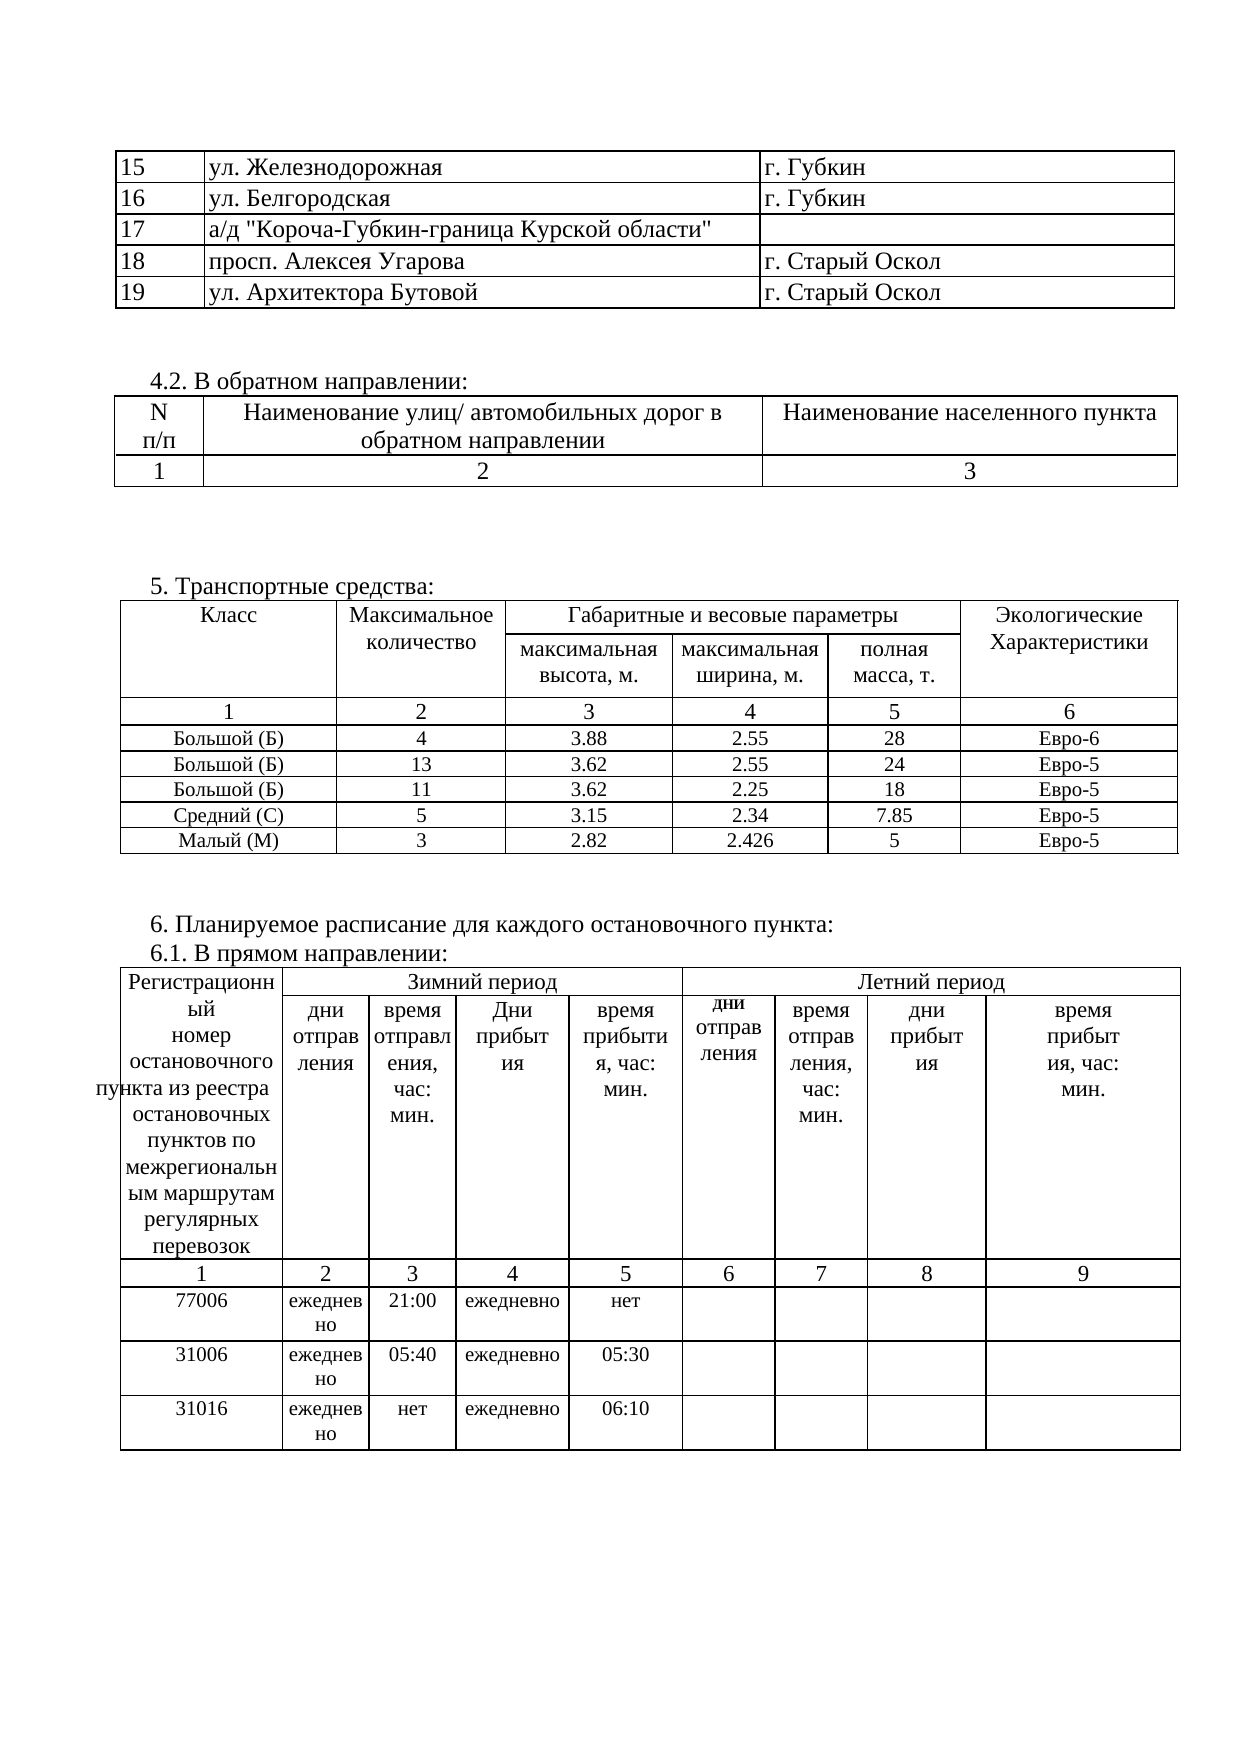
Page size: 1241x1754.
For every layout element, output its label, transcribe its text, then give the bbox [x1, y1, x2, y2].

table_cell 3.62 [506, 777, 672, 801]
table_cell Евро-6 [961, 726, 1177, 750]
table_cell 3 [337, 828, 505, 852]
table_cell 2 [204, 456, 762, 486]
table_header Летний период [683, 968, 1180, 994]
table_cell ул. Железнодорожная [205, 152, 759, 181]
table_cell 5 [829, 698, 960, 724]
text 5. Транспортные средства: [150, 571, 1090, 600]
text 6.1. В прямом направлении: [150, 938, 1090, 967]
table_cell Евро-5 [961, 752, 1177, 776]
table_cell 3.15 [506, 803, 672, 827]
table_cell Большой (Б) [121, 726, 336, 750]
table_cell 2.55 [673, 726, 827, 750]
table_cell г. Старый Оскол [761, 246, 1174, 276]
table_cell максимальная ширина, м. [673, 635, 827, 696]
table_cell 05:30 [570, 1342, 682, 1395]
table_cell 2.426 [673, 828, 827, 852]
table_cell Евро-5 [961, 803, 1177, 827]
text 4.2. В обратном направлении: [150, 366, 1090, 395]
table_cell время прибыти я, час: мин. [570, 996, 682, 1258]
table_cell 5 [829, 828, 960, 852]
table_cell Большой (Б) [121, 752, 336, 776]
table_cell 6 [961, 698, 1177, 724]
table_cell Средний (С) [121, 803, 336, 827]
table_cell 3.62 [506, 752, 672, 776]
table_cell 05:40 [370, 1342, 455, 1395]
table_cell Евро-5 [961, 777, 1177, 801]
text 6. Планируемое расписание для каждого остановочного пункта: [150, 909, 1090, 938]
table_cell ул. Белгородская [205, 183, 759, 213]
table_cell 1 [121, 698, 336, 724]
table_cell 06:10 [570, 1396, 682, 1449]
table_cell Малый (М) [121, 828, 336, 852]
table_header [121, 968, 282, 1258]
table_cell [776, 1342, 867, 1395]
table_cell 7 [776, 1260, 867, 1286]
table_cell 11 [337, 777, 505, 801]
table_cell 3 [506, 698, 672, 724]
table_cell Дни прибыт ия [457, 996, 568, 1258]
table_cell 16 [117, 183, 204, 213]
table_cell 21:00 [370, 1288, 455, 1340]
table_cell ежедневно [457, 1342, 568, 1395]
table_cell 6 [683, 1260, 774, 1286]
table_cell 3 [763, 454, 1177, 486]
table_cell 13 [337, 752, 505, 776]
table_cell 19 [117, 277, 204, 307]
table_cell 18 [829, 777, 960, 801]
table_cell [761, 215, 1174, 244]
table_cell [987, 1396, 1180, 1449]
table_cell ежедневно [283, 1288, 368, 1340]
table_header Наименование улиц/ автомобильных дорог в обратном направлении [204, 397, 762, 454]
table_cell 2.82 [506, 828, 672, 852]
table_cell [776, 1288, 867, 1340]
table_cell просп. Алексея Угарова [205, 246, 759, 276]
table_cell 3.88 [506, 726, 672, 750]
table_cell ежедневно [283, 1342, 368, 1395]
table_cell Евро-5 [961, 828, 1177, 852]
table_cell [868, 1288, 985, 1340]
table_cell время отправл ения, час: мин. [370, 996, 455, 1258]
table_cell [683, 1396, 774, 1449]
table_cell [776, 1396, 867, 1449]
table_cell 1 [121, 1260, 282, 1286]
table_header Экологические Характеристики [961, 601, 1177, 696]
table_cell [683, 1342, 774, 1395]
table_cell 24 [829, 752, 960, 776]
table_cell 3 [370, 1260, 455, 1286]
table_header Наименование населенного пункта [763, 397, 1177, 454]
table_header Зимний период [283, 968, 682, 994]
table_cell [868, 1342, 985, 1395]
table_cell 1 [115, 455, 203, 486]
table_header N п/п [115, 397, 203, 454]
table_cell г. Губкин [761, 183, 1174, 213]
table_cell ул. Архитектора Бутовой [205, 277, 759, 307]
table_cell [868, 1396, 985, 1449]
table_cell [987, 1288, 1180, 1340]
table_header Класс [121, 601, 336, 696]
table_cell нет [570, 1288, 682, 1340]
table_cell нет [370, 1396, 455, 1449]
table_cell ежедневно [457, 1288, 568, 1340]
table_header Габаритные и весовые параметры [506, 601, 960, 633]
table_cell г. Старый Оскол [761, 277, 1174, 307]
table_cell 77006 [121, 1288, 282, 1340]
table_cell 28 [829, 726, 960, 750]
table_cell дни отправ ления [283, 996, 368, 1258]
table_cell 2 [337, 698, 505, 724]
table_cell 2.34 [673, 803, 827, 827]
table_cell ежедневно [283, 1396, 368, 1449]
table_header Максимальное количество [337, 601, 505, 696]
table_cell 7.85 [829, 803, 960, 827]
table_cell ежедневно [457, 1396, 568, 1449]
table_cell г. Губкин [761, 152, 1174, 181]
table_cell 15 [117, 152, 204, 181]
table_cell 17 [117, 215, 204, 244]
table_cell 5 [570, 1260, 682, 1286]
table_cell 31016 [121, 1396, 282, 1449]
table_cell 4 [457, 1260, 568, 1286]
table_cell 2.55 [673, 752, 827, 776]
table_cell дни прибыт ия [868, 996, 985, 1258]
table_cell 5 [337, 803, 505, 827]
table_cell 9 [987, 1260, 1180, 1286]
table_cell [987, 1342, 1180, 1395]
table_cell время прибыт ия, час: мин. [987, 996, 1180, 1258]
table_cell [683, 1288, 774, 1340]
table_cell время отправ ления, час: мин. [776, 996, 867, 1258]
table_cell Большой (Б) [121, 777, 336, 801]
table_cell 2.25 [673, 777, 827, 801]
table_cell 8 [868, 1260, 985, 1286]
table_cell 31006 [121, 1342, 282, 1395]
table_cell 4 [337, 726, 505, 750]
table_cell ДНИ отправ ления [683, 996, 774, 1258]
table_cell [205, 215, 759, 244]
table_cell 2 [283, 1260, 368, 1286]
table_cell полная масса, т. [829, 635, 960, 696]
table_cell максимальная высота, м. [506, 635, 672, 696]
table_cell 4 [673, 698, 827, 724]
table_cell 18 [117, 246, 204, 276]
